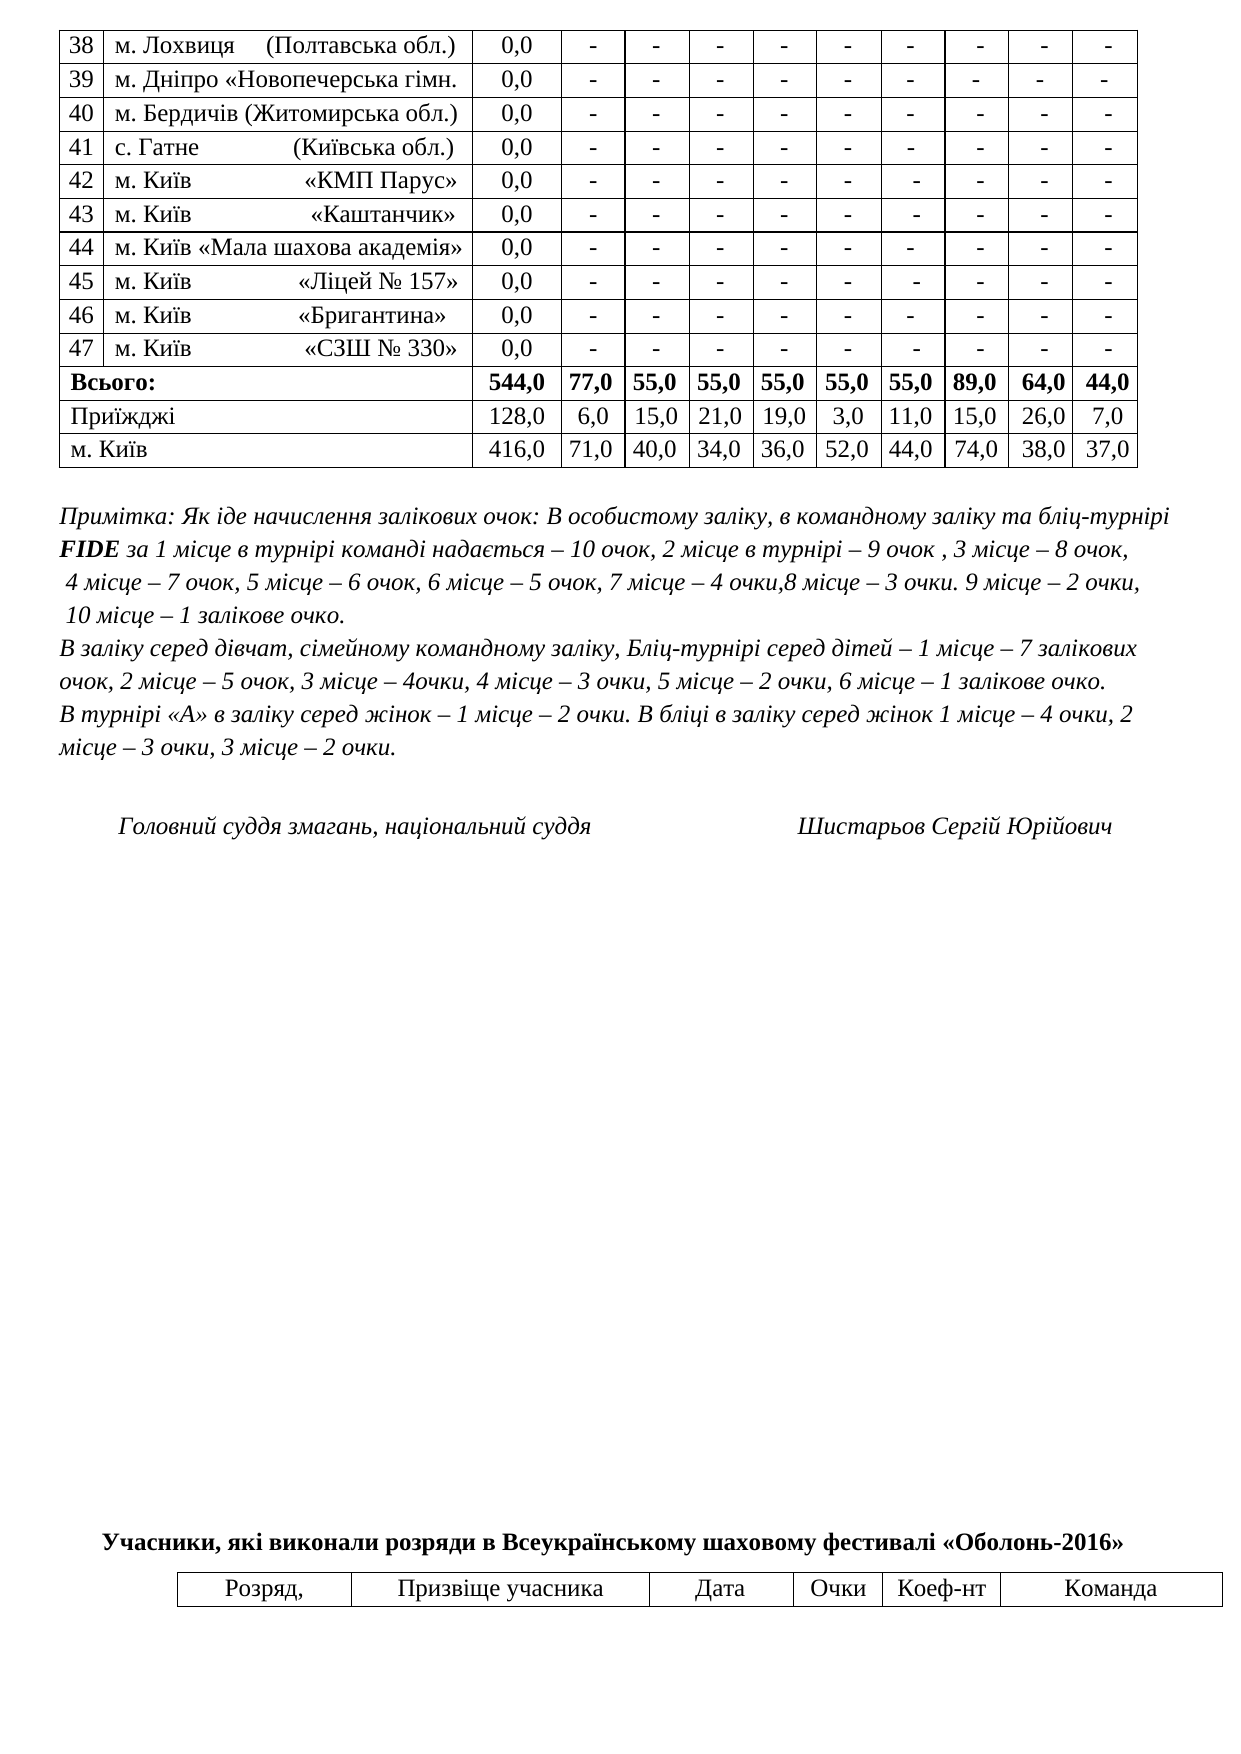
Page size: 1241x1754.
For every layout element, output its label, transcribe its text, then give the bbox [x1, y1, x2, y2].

table_cell - [817, 266, 881, 299]
table_cell 416,0 [473, 434, 561, 467]
table_cell 0,0 [473, 266, 561, 299]
table_cell 44,0 [882, 434, 944, 467]
table_cell - [946, 266, 1008, 299]
table_cell 55,0 [882, 367, 944, 400]
table_cell - [1009, 132, 1072, 164]
table_cell 55,0 [754, 367, 816, 400]
table_cell 43 [60, 199, 103, 231]
table_cell 40,0 [626, 434, 689, 467]
table_cell - [754, 132, 816, 164]
table_cell 34,0 [690, 434, 753, 467]
table_cell - [817, 300, 881, 332]
table_cell м. Дніпро «Новопечерська гімн. [104, 64, 472, 97]
table_cell - [754, 98, 816, 131]
table_cell - [817, 31, 881, 63]
table_cell м. Київ [60, 434, 472, 467]
table_cell - [754, 64, 816, 97]
table_cell 19,0 [754, 401, 816, 433]
table_cell с. Гатне (Київська обл.) [104, 132, 472, 164]
table_cell 0,0 [473, 64, 561, 97]
table_cell 0,0 [473, 132, 561, 164]
table_cell - [562, 31, 624, 63]
table_cell - [562, 132, 624, 164]
table_cell - [562, 64, 624, 97]
table_cell 39 [60, 64, 103, 97]
table_cell - [626, 233, 689, 265]
table_cell - [946, 132, 1008, 164]
text Учасники, які виконали розряди в Всеукраїнському шаховому фестивалі «Оболонь-2016» [88, 1527, 1137, 1555]
table_cell - [882, 199, 944, 231]
table_cell - [1073, 233, 1137, 265]
table_cell 55,0 [817, 367, 881, 400]
table_cell - [946, 64, 1008, 97]
table_cell - [626, 98, 689, 131]
table_cell - [690, 98, 753, 131]
table_cell - [626, 165, 689, 198]
table_cell - [882, 233, 944, 265]
table_cell - [1009, 98, 1072, 131]
table_cell - [882, 98, 944, 131]
table_cell - [882, 165, 944, 198]
table_cell 55,0 [690, 367, 753, 400]
table_cell - [946, 98, 1008, 131]
table_cell - [946, 233, 1008, 265]
table_cell - [690, 334, 753, 366]
table_cell - [690, 132, 753, 164]
table_cell - [1009, 334, 1072, 366]
text 10 місце – 1 залікове очко. [59, 600, 1196, 629]
table_cell - [817, 199, 881, 231]
table_cell - [817, 233, 881, 265]
table_cell - [817, 64, 881, 97]
table_cell 15,0 [946, 401, 1008, 433]
table_cell - [626, 132, 689, 164]
table_cell 74,0 [946, 434, 1008, 467]
table_cell - [562, 300, 624, 332]
table_cell - [1009, 64, 1072, 97]
table_cell - [1073, 199, 1137, 231]
table_cell 6,0 [562, 401, 624, 433]
table_cell 3,0 [817, 401, 881, 433]
table_cell - [626, 266, 689, 299]
text 4 місце – 7 очок, 5 місце – 6 очок, 6 місце – 5 очок, 7 місце – 4 очки,8 місце – 3 очки. 9 місце – 2 очки, [59, 567, 1196, 596]
table_cell - [1073, 334, 1137, 366]
table_cell 0,0 [473, 165, 561, 198]
table_cell - [690, 165, 753, 198]
table_cell 21,0 [690, 401, 753, 433]
table_cell 26,0 [1009, 401, 1072, 433]
table_cell Всього: [60, 367, 472, 400]
table_cell 46 [60, 300, 103, 332]
table_cell 52,0 [817, 434, 881, 467]
table_cell - [626, 31, 689, 63]
table_cell - [946, 199, 1008, 231]
text В заліку серед дівчат, сімейному командному заліку, Бліц-турнірі серед дітей – 1 місце – 7 залікових очок, 2 місце – 5 очок, 3 місце – 4очки, 4 місце – 3 очки, 5 місце – 2 очки, 6 місце – 1 залікове очко. [59, 633, 1196, 695]
table_cell 0,0 [473, 98, 561, 131]
table_cell м. Київ «Мала шахова академія» [104, 233, 472, 265]
table_cell 45 [60, 266, 103, 299]
table_cell - [1009, 31, 1072, 63]
table_cell - [882, 31, 944, 63]
table_cell 64,0 [1009, 367, 1072, 400]
table_cell - [882, 266, 944, 299]
table_cell 89,0 [946, 367, 1008, 400]
table_cell - [562, 266, 624, 299]
table_cell - [1073, 132, 1137, 164]
table_cell - [946, 300, 1008, 332]
table_cell 128,0 [473, 401, 561, 433]
table_cell 38 [60, 31, 103, 63]
table_cell 15,0 [626, 401, 689, 433]
table_cell - [1009, 199, 1072, 231]
table_cell 42 [60, 165, 103, 198]
table_cell - [882, 300, 944, 332]
table_cell - [1073, 31, 1137, 63]
table_cell Приїжджі [60, 401, 472, 433]
table_cell 71,0 [562, 434, 624, 467]
table_cell 37,0 [1073, 434, 1137, 467]
table_cell - [1073, 98, 1137, 131]
table_cell - [817, 334, 881, 366]
table_cell 38,0 [1009, 434, 1072, 467]
table_cell м. Київ «Каштанчик» [104, 199, 472, 231]
table_cell - [754, 233, 816, 265]
table_header Коеф-нт [883, 1573, 1000, 1606]
table_cell - [626, 199, 689, 231]
table_cell 41 [60, 132, 103, 164]
table_cell - [562, 233, 624, 265]
table_cell м. Київ «КМП Парус» [104, 165, 472, 198]
table_cell - [754, 199, 816, 231]
table_cell м. Київ «Бригантина» [104, 300, 472, 332]
table_cell 11,0 [882, 401, 944, 433]
table_cell - [882, 132, 944, 164]
table_cell 44 [60, 233, 103, 265]
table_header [178, 1573, 351, 1606]
table_cell 44,0 [1073, 367, 1137, 400]
table_cell - [817, 132, 881, 164]
table_cell - [690, 233, 753, 265]
table_header Очки [794, 1573, 882, 1606]
table_cell 7,0 [1073, 401, 1137, 433]
table_cell - [946, 334, 1008, 366]
table_cell 0,0 [473, 199, 561, 231]
table_cell 0,0 [473, 300, 561, 332]
table_cell - [690, 199, 753, 231]
table_cell - [1073, 64, 1137, 97]
table_header Призвіще учасника [352, 1573, 649, 1606]
table_cell - [690, 64, 753, 97]
table_cell м. Лохвиця (Полтавська обл.) [104, 31, 472, 63]
table_cell - [562, 165, 624, 198]
table_cell - [626, 300, 689, 332]
table_cell - [754, 31, 816, 63]
table_cell м. Київ «СЗШ № 330» [104, 334, 472, 366]
table_cell - [626, 334, 689, 366]
table_cell - [817, 98, 881, 131]
table_cell м. Київ «Ліцей № 157» [104, 266, 472, 299]
table_cell - [626, 64, 689, 97]
table_cell 40 [60, 98, 103, 131]
table_header Дата народження [650, 1573, 793, 1606]
table_cell - [562, 334, 624, 366]
table_cell - [1009, 266, 1072, 299]
table_cell - [817, 165, 881, 198]
text Головний суддя змагань, національний суддя Шистарьов Сергій Юрійович [118, 811, 1152, 839]
table_cell - [1009, 300, 1072, 332]
table_cell - [690, 300, 753, 332]
table_cell - [690, 31, 753, 63]
table_cell 36,0 [754, 434, 816, 467]
table_cell - [562, 199, 624, 231]
table_cell - [882, 334, 944, 366]
table_cell 0,0 [473, 31, 561, 63]
table_header Команда [1001, 1573, 1222, 1606]
table_cell - [754, 334, 816, 366]
text Примітка: Як іде начислення залікових очок: В особистому заліку, в командному заліку та бліц-турнірі FIDE за 1 місце в турнірі команді надається – 10 очок, 2 місце в турнірі – 9 очок , 3 місце – 8 очок, [59, 501, 1196, 563]
table_cell м. Бердичів (Житомирська обл.) [104, 98, 472, 131]
text В турнірі «А» в заліку серед жінок – 1 місце – 2 очки. В бліці в заліку серед жінок 1 місце – 4 очки, 2 місце – 3 очки, 3 місце – 2 очки. [59, 699, 1196, 761]
table_cell - [754, 165, 816, 198]
table_cell 47 [60, 334, 103, 366]
table_cell - [690, 266, 753, 299]
table_cell - [946, 165, 1008, 198]
table_cell 77,0 [562, 367, 624, 400]
table_cell - [882, 64, 944, 97]
table_cell - [562, 98, 624, 131]
table_cell - [754, 266, 816, 299]
table_cell 0,0 [473, 233, 561, 265]
table_cell - [1073, 300, 1137, 332]
table_cell 55,0 [626, 367, 689, 400]
table_cell 0,0 [473, 334, 561, 366]
table_cell - [946, 31, 1008, 63]
table_cell - [1073, 266, 1137, 299]
table_cell - [754, 300, 816, 332]
table_cell - [1073, 165, 1137, 198]
table_cell - [1009, 165, 1072, 198]
table_cell - [1009, 233, 1072, 265]
table_cell 544,0 [473, 367, 561, 400]
